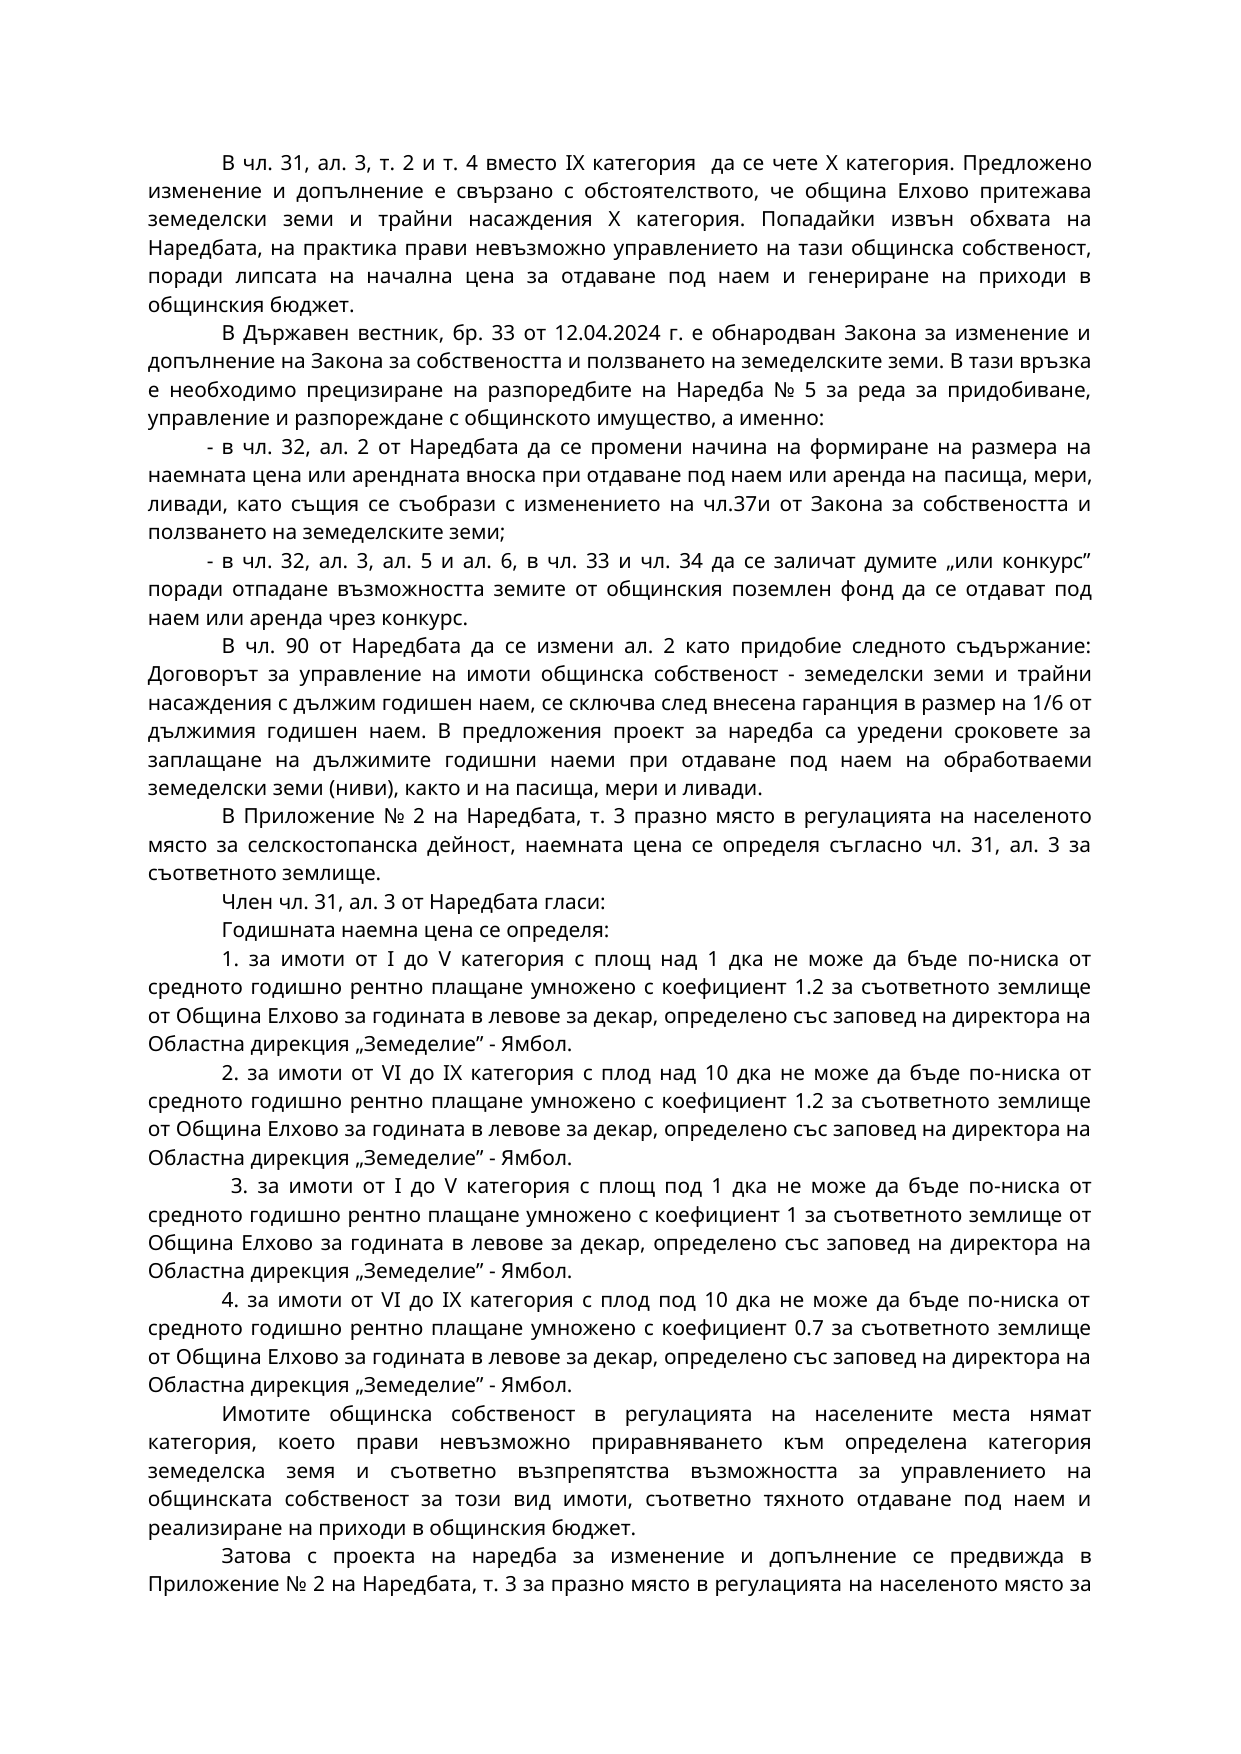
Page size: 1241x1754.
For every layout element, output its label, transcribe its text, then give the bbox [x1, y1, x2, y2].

text 1. за имоти от І до V категория с площ над 1 дка не може да бъде по-ниска от средното годишно рентно плащане умножено с коефициент 1.2 за съответното землище от Община Елхово за годината в левове за декар, определено със заповед на директора на Областна дирекция „Земеделие” - Ямбол. [148, 944, 1093, 1058]
text Годишната наемна цена се определя: [148, 915, 1093, 944]
text Имотите общинска собственост в регулацията на населените места нямат категория, което прави невъзможно приравняването към определена категория земеделска земя и съответно възпрепятства възможността за управлението на общинската собственост за този вид имоти, съответно тяхното отдаване под наем и реализиране на приходи в общинския бюджет. [148, 1399, 1093, 1541]
list в чл. 32, ал. 3, ал. 5 и ал. 6, в чл. 33 и чл. 34 да се заличат думите „или конкурс” поради отпадане възможността земите от общинския поземлен фонд да се отдават под наем или аренда чрез конкурс. [148, 546, 1093, 631]
text 4. за имоти от VІ до ІХ категория с плод под 10 дка не може да бъде по-ниска от средното годишно рентно плащане умножено с коефициент 0.7 за съответното землище от Община Елхово за годината в левове за декар, определено със заповед на директора на Областна дирекция „Земеделие” - Ямбол. [148, 1285, 1093, 1399]
text В чл. 90 от Наредбата да се измени ал. 2 като придобие следното съдържание: Договорът за управление на имоти общинска собственост - земеделски земи и трайни насаждения с дължим годишен наем, се сключва след внесена гаранция в размер на 1/6 от дължимия годишен наем. В предложения проект за наредба са уредени сроковете за заплащане на дължимите годишни наеми при отдаване под наем на обработваеми земеделски земи (ниви), както и на пасища, мери и ливади. [148, 631, 1093, 802]
text В чл. 31, ал. 3, т. 2 и т. 4 вместо IХ категория да се чете Х категория. Предложено изменение и допълнение е свързано с обстоятелството, че община Елхово притежава земеделски земи и трайни насаждения Х категория. Попадайки извън обхвата на Наредбата, на практика прави невъзможно управлението на тази общинска собственост, поради липсата на начална цена за отдаване под наем и генериране на приходи в общинския бюджет. [148, 148, 1093, 318]
text В Приложение № 2 на Наредбата, т. 3 празно място в регулацията на населеното място за селскостопанска дейност, наемната цена се определя съгласно чл. 31, ал. 3 за съответното землище. [148, 802, 1093, 887]
text Член чл. 31, ал. 3 от Наредбата гласи: [148, 887, 1093, 915]
list в чл. 32, ал. 2 от Наредбата да се промени начина на формиране на размера на наемната цена или арендната вноска при отдаване под наем или аренда на пасища, мери, ливади, като същия се съобрази с изменението на чл.37и от Закона за собствеността и ползването на земеделските земи; [148, 432, 1093, 546]
text В Държавен вестник, бр. 33 от 12.04.2024 г. е обнародван Закона за изменение и допълнение на Закона за собствеността и ползването на земеделските земи. В тази връзка е необходимо прецизиране на разпоредбите на Наредба № 5 за реда за придобиване, управление и разпореждане с общинското имущество, а именно: [148, 318, 1093, 432]
text 3. за имоти от І до V категория с площ под 1 дка не може да бъде по-ниска от средното годишно рентно плащане умножено с коефициент 1 за съответното землище от Община Елхово за годината в левове за декар, определено със заповед на директора на Областна дирекция „Земеделие” - Ямбол. [148, 1171, 1093, 1285]
text 2. за имоти от VІ до ІХ категория с плод над 10 дка не може да бъде по-ниска от средното годишно рентно плащане умножено с коефициент 1.2 за съответното землище от Община Елхово за годината в левове за декар, определено със заповед на директора на Областна дирекция „Земеделие” - Ямбол. [148, 1058, 1093, 1171]
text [148, 1541, 1093, 1598]
